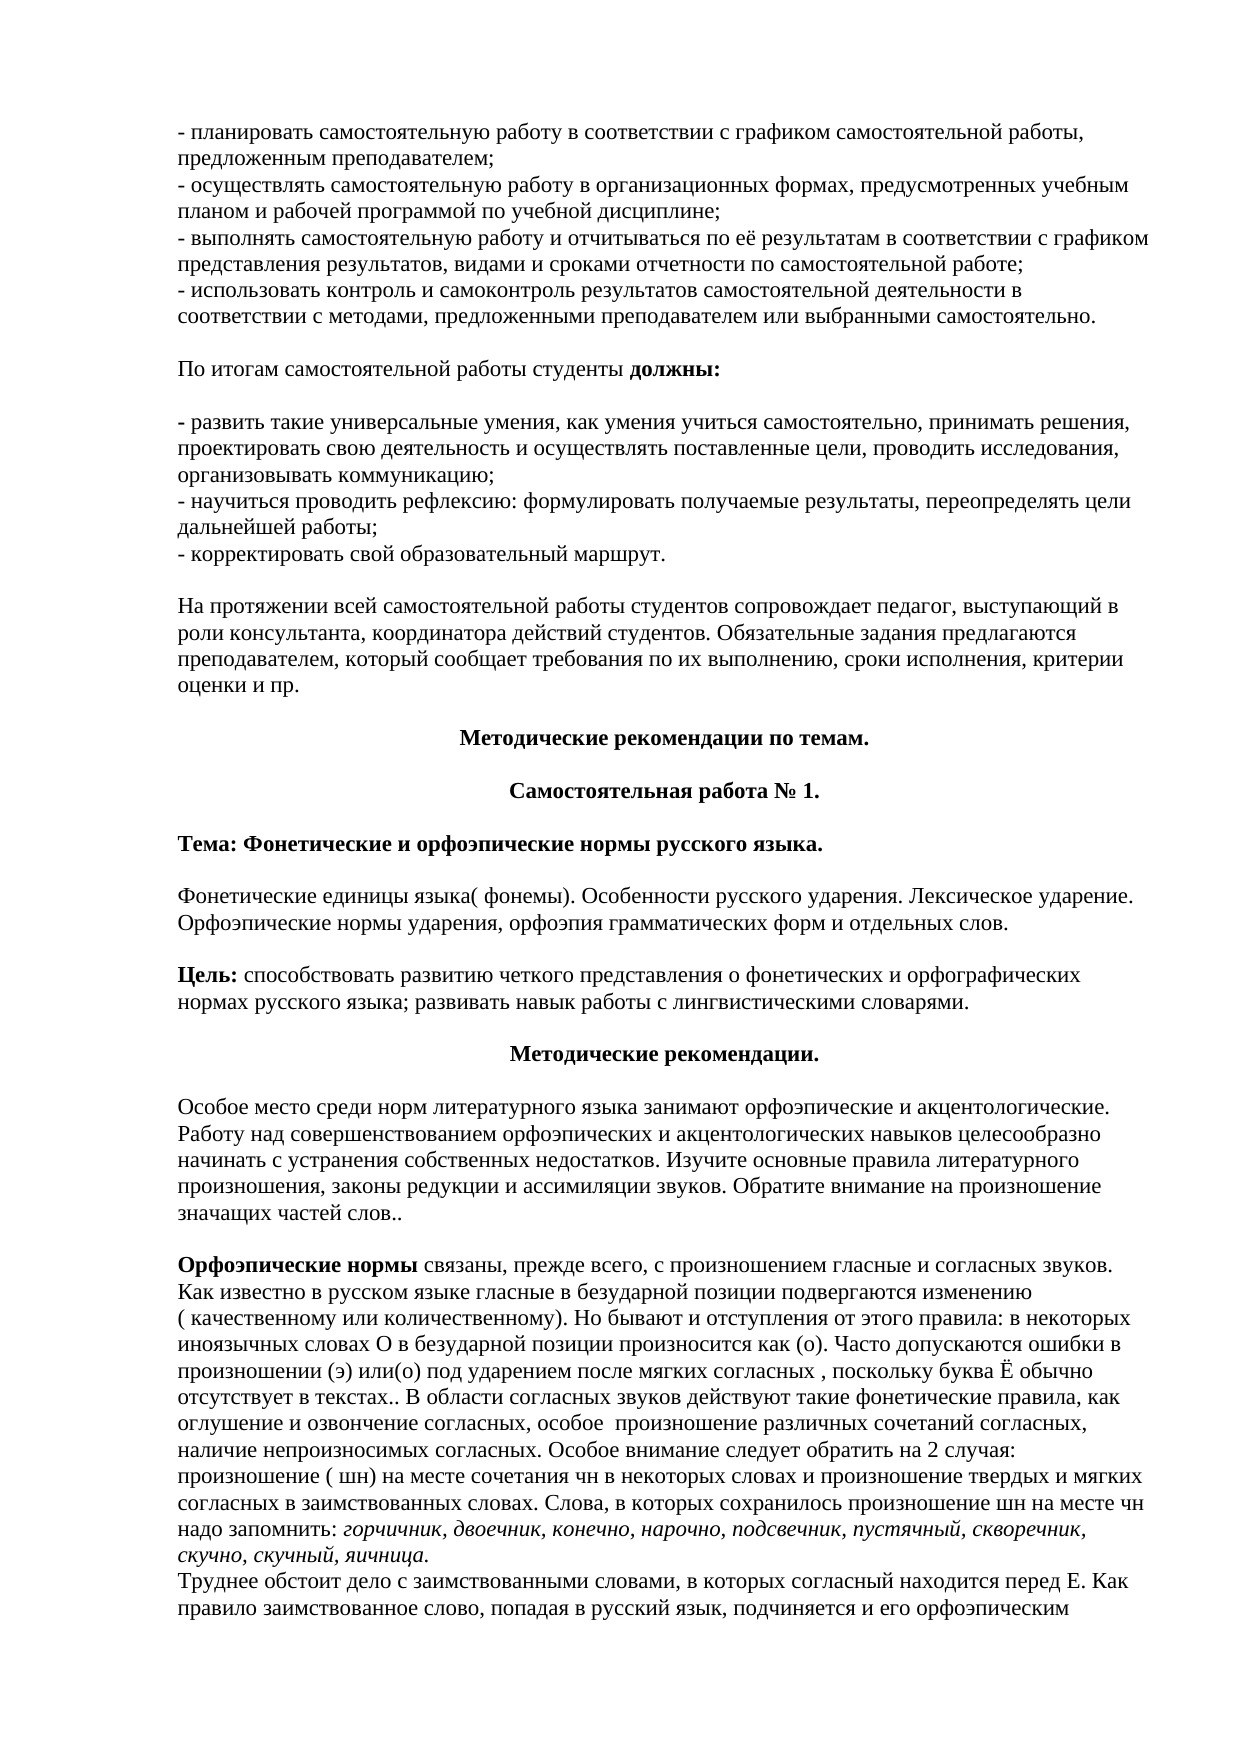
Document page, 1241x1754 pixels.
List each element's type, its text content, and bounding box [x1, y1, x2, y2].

text Самостоятельная работа № 1. [177, 777, 1152, 803]
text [177, 1568, 1152, 1620]
text На протяжении всей самостоятельной работы студентов сопровождает педагог, выступающий в роли консультанта, координатора действий студентов. Обязательные задания предлагаются преподавателем, который сообщает требования по их выполнению, сроки исполнения, критерии оценки и пр. [177, 592, 1152, 698]
text Особое место среди норм литературного языка занимают орфоэпические и акцентологические. Работу над совершенствованием орфоэпических и акцентологических навыков целесообразно начинать с устранения собственных недостатков. Изучите основные правила литературного произношения, законы редукции и ассимиляции звуков. Обратите внимание на произношение значащих частей слов.. [177, 1093, 1152, 1225]
text Фонетические единицы языка( фонемы). Особенности русского ударения. Лексическое ударение. Орфоэпические нормы ударения, орфоэпия грамматических форм и отдельных слов. [177, 882, 1152, 935]
text По итогам самостоятельной работы студенты должны: [177, 355, 1152, 382]
text - развить такие универсальные умения, как умения учиться самостоятельно, принимать решения, проектировать свою деятельность и осуществлять поставленные цели, проводить исследования, организовывать коммуникацию; [177, 408, 1152, 487]
text - выполнять самостоятельную работу и отчитываться по её результатам в соответствии с графиком представления результатов, видами и сроками отчетности по самостоятельной работе; [177, 223, 1152, 276]
text Методические рекомендации. [177, 1041, 1152, 1067]
text - осуществлять самостоятельную работу в организационных формах, предусмотренных учебным планом и рабочей программой по учебной дисциплине; [177, 171, 1152, 223]
text Орфоэпические нормы связаны, прежде всего, с произношением гласные и согласных звуков. Как известно в русском языке гласные в безударной позиции подвергаются изменению ( качественному или количественному). Но бывают и отступления от этого правила: в некоторых иноязычных словах О в безударной позиции произносится как (о). Часто допускаются ошибки в произношении (э) или(о) под ударением после мягких согласных , поскольку буква Ё обычно отсутствует в текстах.. В области согласных звуков действуют такие фонетические правила, как оглушение и озвончение согласных, особое произношение различных сочетаний согласных, наличие непроизносимых согласных. Особое внимание следует обратить на 2 случая: произношение ( шн) на месте сочетания чн в некоторых словах и произношение твердых и мягких согласных в заимствованных словах. Слова, в которых сохранилось произношение шн на месте чн надо запомнить: горчичник, двоечник, конечно, нарочно, подсвечник, пустячный, скворечник, скучно, скучный, яичница. [177, 1251, 1152, 1568]
text - корректировать свой образовательный маршрут. [177, 540, 1152, 566]
text Цель: способствовать развитию четкого представления о фонетических и орфографических нормах русского языка; развивать навык работы с лингвистическими словарями. [177, 961, 1152, 1014]
text - научиться проводить рефлексию: формулировать получаемые результаты, переопределять цели дальнейшей работы; [177, 487, 1152, 540]
text Методические рекомендации по темам. [177, 724, 1152, 751]
text Тема: Фонетические и орфоэпические нормы русского языка. [177, 830, 1152, 856]
text - планировать самостоятельную работу в соответствии с графиком самостоятельной работы, предложенным преподавателем; [177, 118, 1152, 171]
text - использовать контроль и самоконтроль результатов самостоятельной деятельности в соответствии с методами, предложенными преподавателем или выбранными самостоятельно. [177, 276, 1152, 329]
